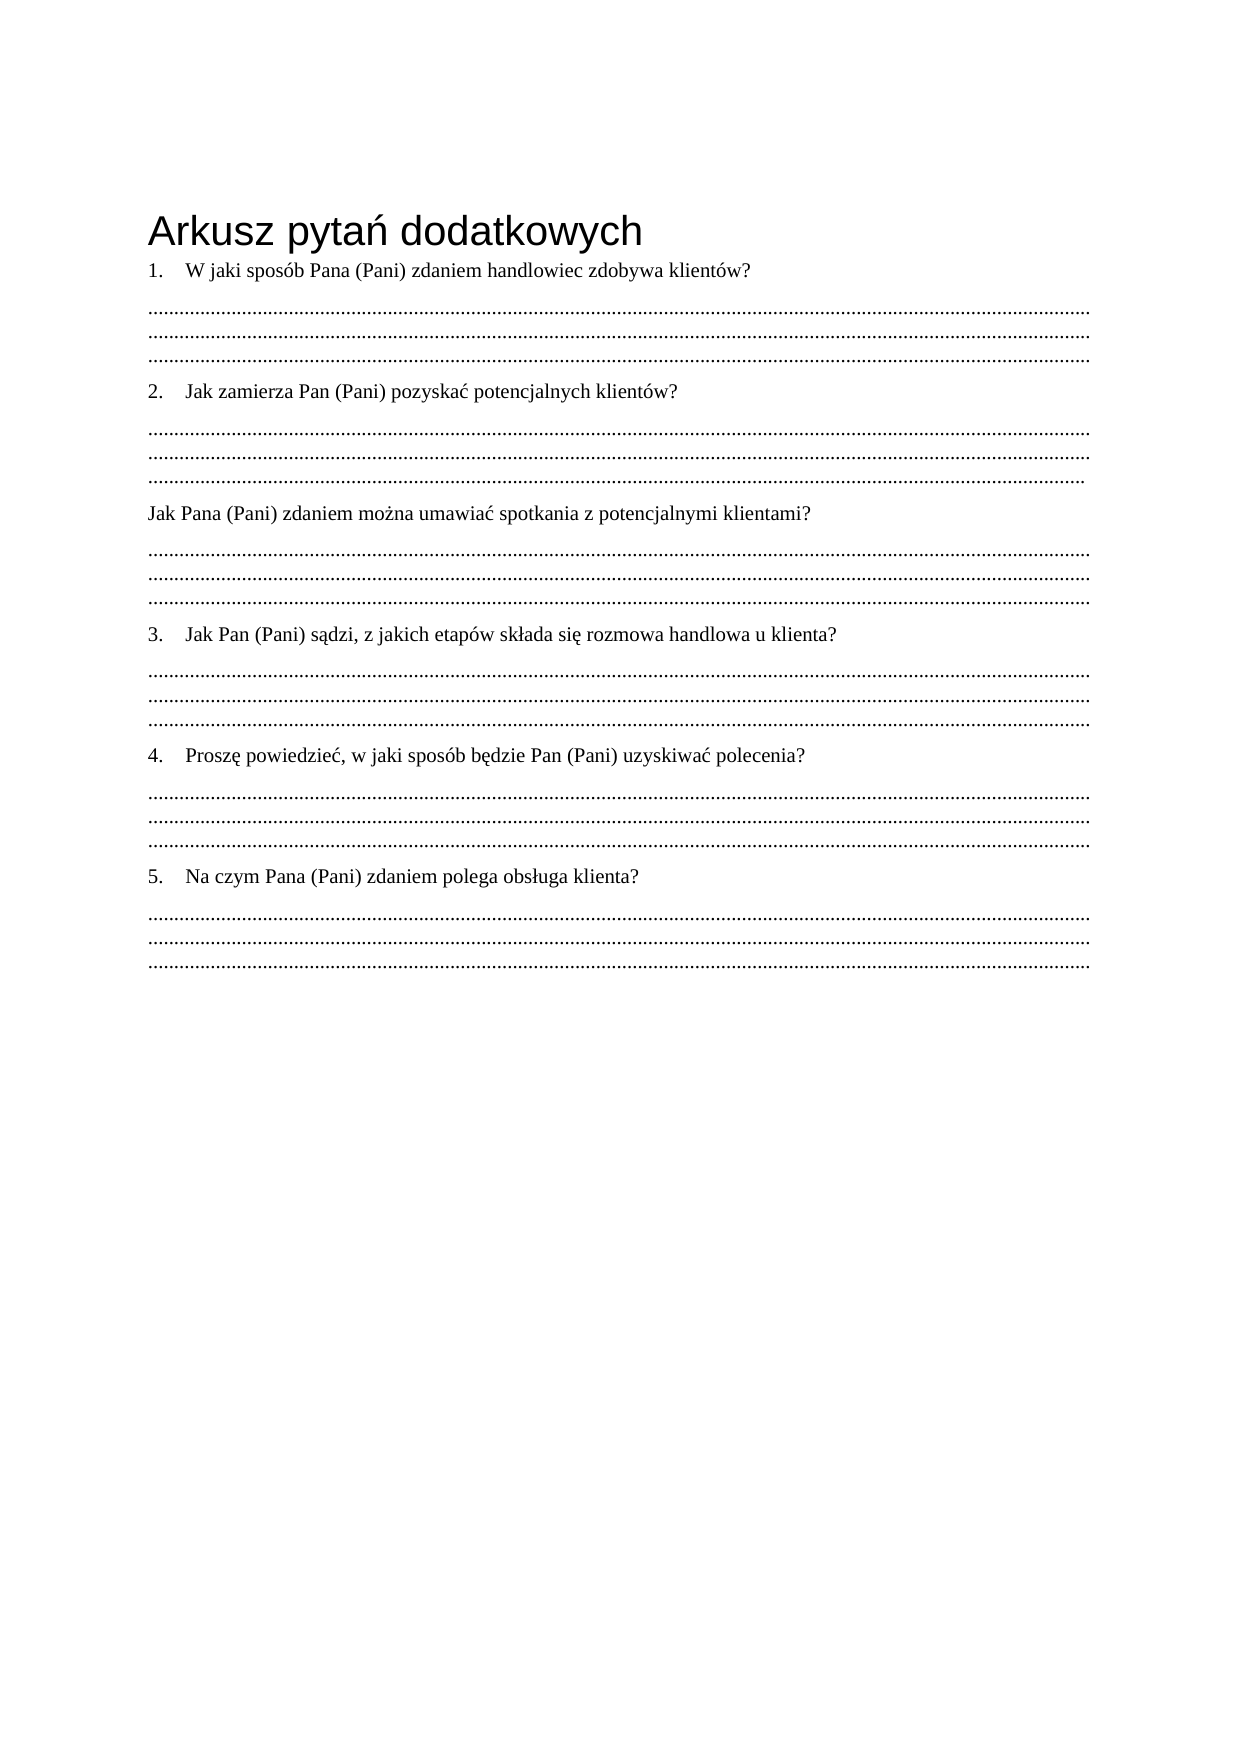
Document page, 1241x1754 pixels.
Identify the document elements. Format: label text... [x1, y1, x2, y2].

text ............................................................................................................................................................................................................................................................................................................................................................................................................................................................................................................................................................... [148, 780, 1092, 852]
text ............................................................................................................................................................................................................................................................................................................................................................................................................................................................................................................................................................... [148, 658, 1092, 731]
subtitle Arkusz pytań dodatkowych [148, 206, 1092, 254]
text ............................................................................................................................................................................................................................................................................................................................................................................................................................................................................................................................................................... [148, 901, 1092, 973]
list Na czym Pana (Pani) zdaniem polega obsługa klienta? [148, 864, 1092, 888]
list Proszę powiedzieć, w jaki sposób będzie Pan (Pani) uzyskiwać polecenia? [148, 743, 1092, 767]
list W jaki sposób Pana (Pani) zdaniem handlowiec zdobywa klientów? [148, 258, 1092, 282]
text ............................................................................................................................................................................................................................................................................................................................................................................................................................................................................................................................................................... [148, 295, 1092, 367]
text Jak Pana (Pani) zdaniem można umawiać spotkania z potencjalnymi klientami? [148, 501, 1092, 525]
list Jak zamierza Pan (Pani) pozyskać potencjalnych klientów? [148, 379, 1092, 403]
text .............................................................................................................................................................................................................................................................................................................................................................................................................................................................................................................................................................. [148, 416, 1092, 488]
list Jak Pan (Pani) sądzi, z jakich etapów składa się rozmowa handlowa u klienta? [148, 622, 1092, 646]
text ............................................................................................................................................................................................................................................................................................................................................................................................................................................................................................................................................................... [148, 537, 1092, 609]
